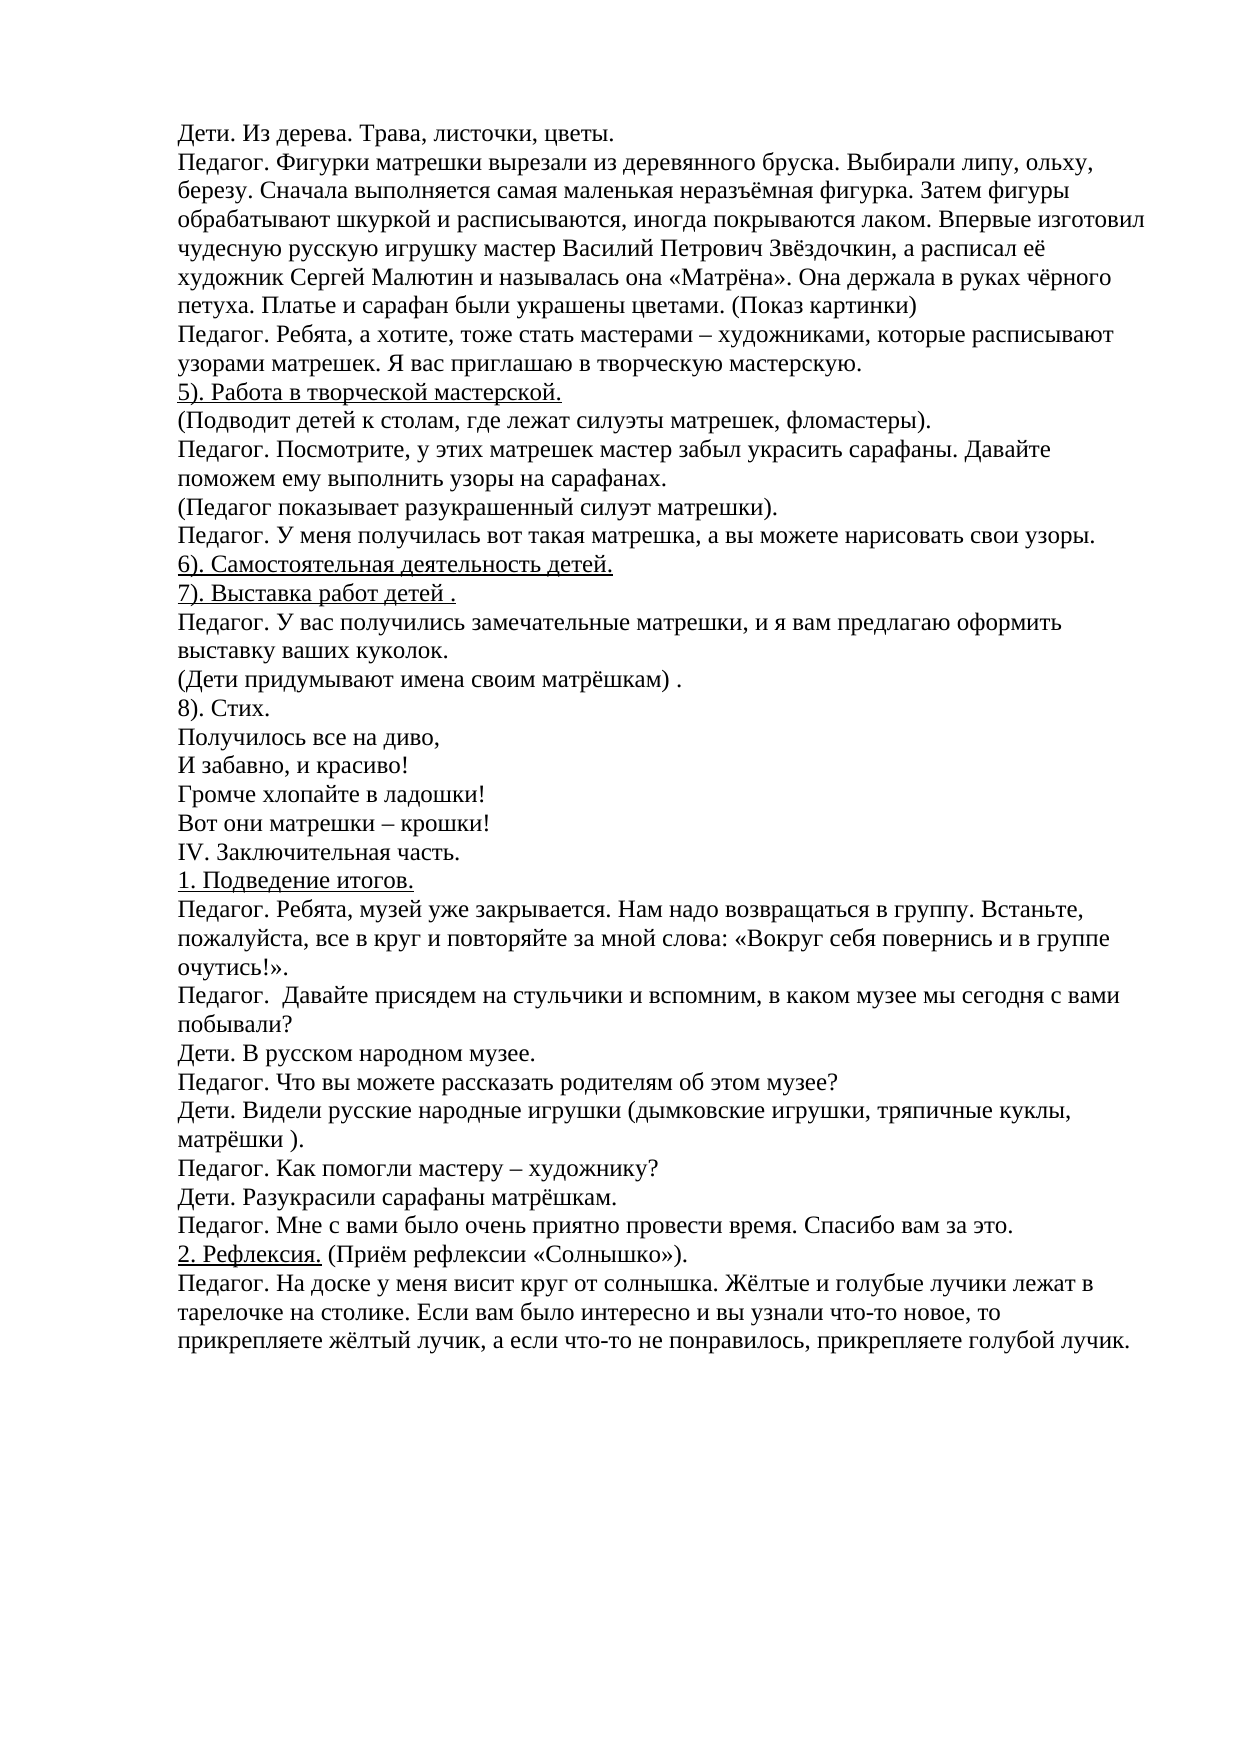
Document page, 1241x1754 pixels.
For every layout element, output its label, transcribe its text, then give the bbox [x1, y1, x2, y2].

text 1. Подведение итогов. [177, 866, 1152, 894]
text 7). Выставка работ детей . [177, 578, 1152, 607]
text Педагог. Давайте присядем на стульчики и вспомним, в каком музее мы сегодня с вами побывали? [177, 981, 1152, 1038]
text (Дети придумывают имена своим матрёшкам) . [177, 664, 1152, 693]
text Педагог. Ребята, музей уже закрывается. Нам надо возвращаться в группу. Встаньте, пожалуйста, все в круг и повторяйте за мной слова: «Вокруг себя повернись и в группе очутись!». [177, 894, 1152, 981]
text Педагог. Что вы можете рассказать родителям об этом музее? [177, 1067, 1152, 1096]
text Вот они матрешки – крошки! [177, 808, 1152, 837]
text Громче хлопайте в ладошки! [177, 779, 1152, 808]
text Получилось все на диво, [177, 722, 1152, 751]
text 5). Работа в творческой мастерской. [177, 377, 1152, 406]
text IV. Заключительная часть. [177, 837, 1152, 866]
text Дети. Видели русские народные игрушки (дымковские игрушки, тряпичные куклы, матрёшки ). [177, 1096, 1152, 1153]
text (Подводит детей к столам, где лежат силуэты матрешек, фломастеры). [177, 406, 1152, 434]
text (Педагог показывает разукрашенный силуэт матрешки). [177, 492, 1152, 521]
text И забавно, и красиво! [177, 751, 1152, 779]
text Педагог. Как помогли мастеру – художнику? [177, 1153, 1152, 1182]
text Дети. В русском народном музее. [177, 1038, 1152, 1067]
text 8). Стих. [177, 693, 1152, 722]
text Педагог. У вас получились замечательные матрешки, и я вам предлагаю оформить выставку ваших куколок. [177, 607, 1152, 664]
text Педагог. Посмотрите, у этих матрешек мастер забыл украсить сарафаны. Давайте поможем ему выполнить узоры на сарафанах. [177, 434, 1152, 492]
text 6). Самостоятельная деятельность детей. [177, 549, 1152, 578]
text Педагог. Фигурки матрешки вырезали из деревянного бруска. Выбирали липу, ольху, березу. Сначала выполняется самая маленькая неразъёмная фигурка. Затем фигуры обрабатывают шкуркой и расписываются, иногда покрываются лаком. Впервые изготовил чудесную русскую игрушку мастер Василий Петрович Звёздочкин, а расписал её художник Сергей Малютин и называлась она «Матрёна». Она держала в руках чёрного петуха. Платье и сарафан были украшены цветами. (Показ картинки) [177, 147, 1152, 319]
text Педагог. Ребята, а хотите, тоже стать мастерами – художниками, которые расписывают узорами матрешек. Я вас приглашаю в творческую мастерскую. [177, 319, 1152, 377]
text Дети. Из дерева. Трава, листочки, цветы. [177, 118, 1152, 147]
text Педагог. У меня получилась вот такая матрешка, а вы можете нарисовать свои узоры. [177, 521, 1152, 549]
text Педагог. На доске у меня висит круг от солнышка. Жёлтые и голубые лучики лежат в тарелочке на столике. Если вам было интересно и вы узнали что-то новое, то прикрепляете жёлтый лучик, а если что-то не понравилось, прикрепляете голубой лучик. [177, 1268, 1152, 1354]
text Педагог. Мне с вами было очень приятно провести время. Спасибо вам за это. [177, 1211, 1152, 1239]
text Дети. Разукрасили сарафаны матрёшкам. [177, 1182, 1152, 1211]
text 2. Рефлексия. (Приём рефлексии «Солнышко»). [177, 1239, 1152, 1268]
